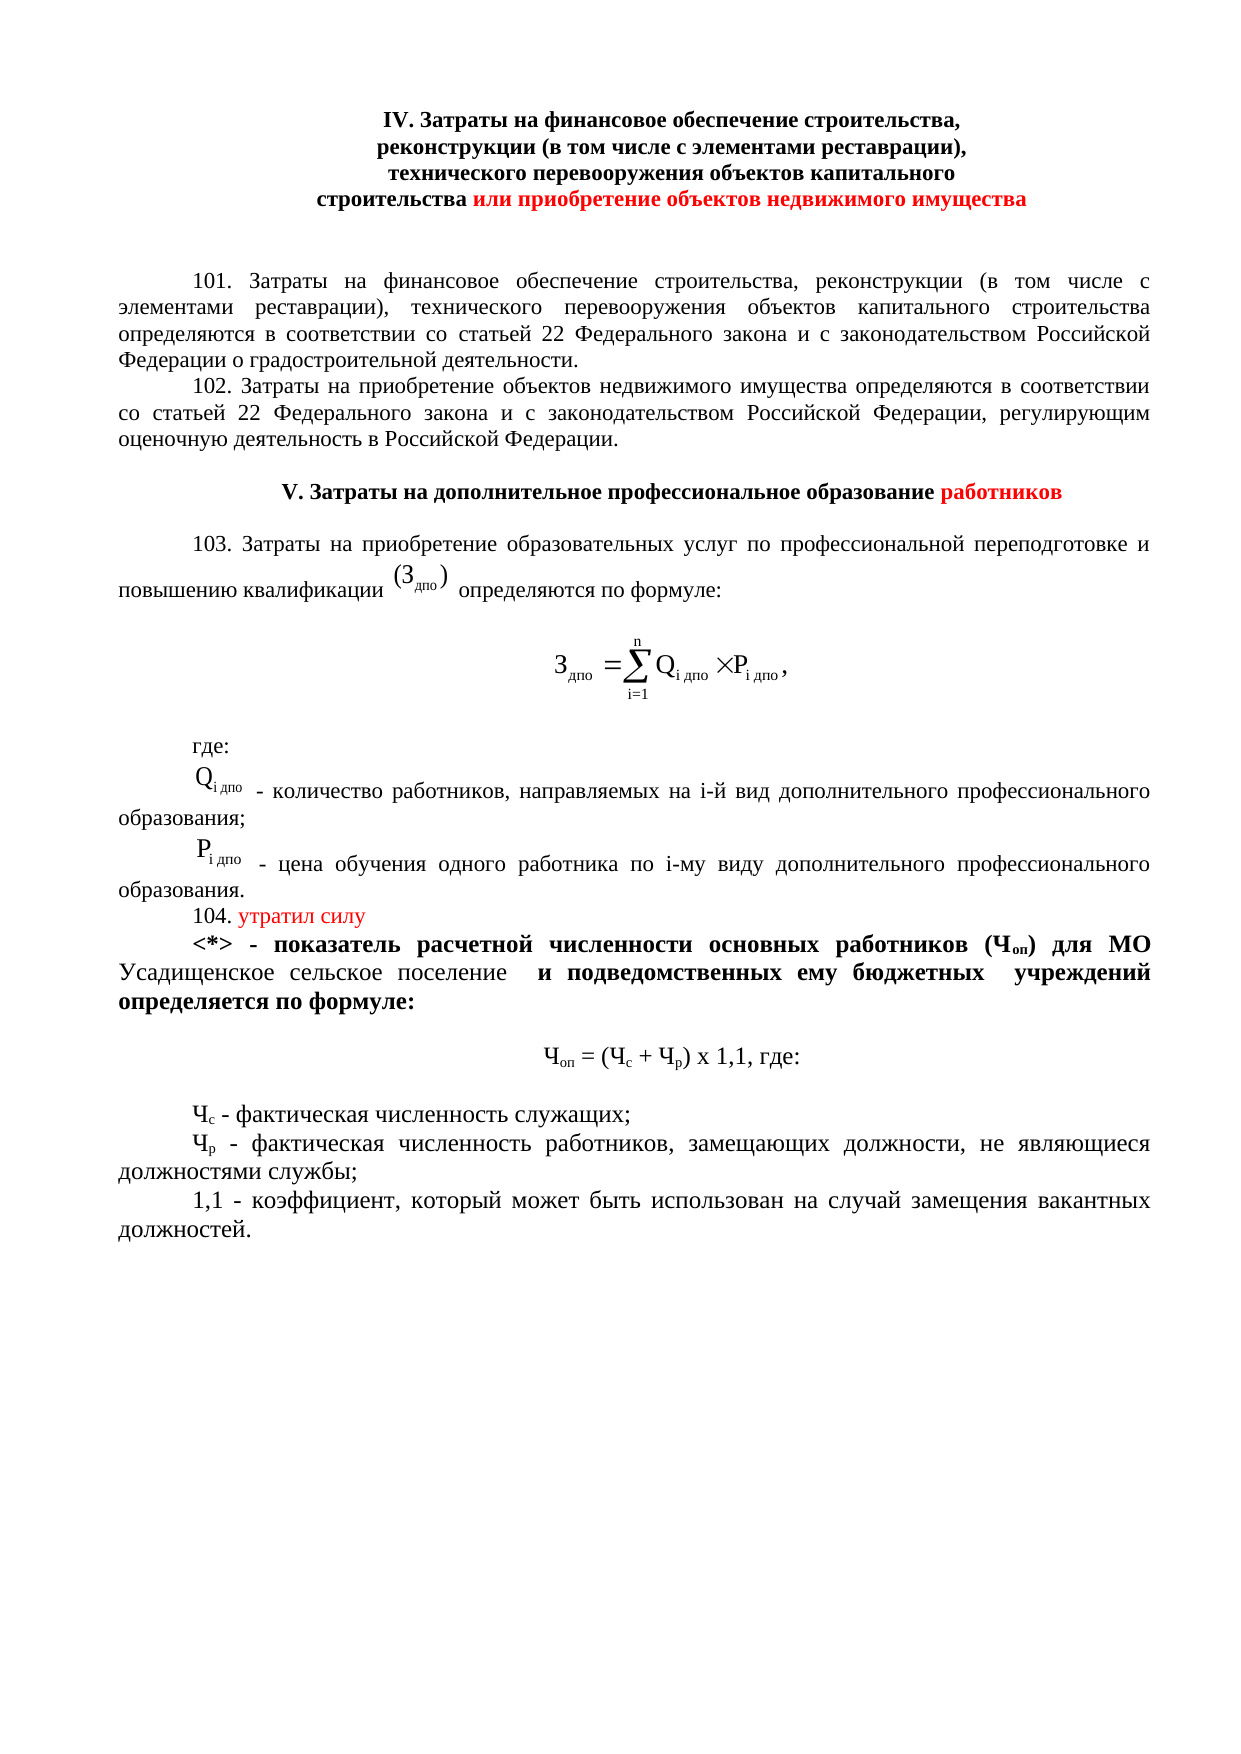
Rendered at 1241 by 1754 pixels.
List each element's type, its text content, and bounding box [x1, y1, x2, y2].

text 104. утратил силу [118, 902, 1152, 929]
text Чр - фактическая численность работников, замещающих должности, не являющиеся должностями службы; [118, 1128, 1152, 1185]
text где: [118, 732, 1152, 758]
text Чоп = (Чс + Чр) x 1,1, где: [118, 1041, 1152, 1070]
text 103. Затраты на приобретение образовательных услуг по профессиональной переподготовке и повышению квалификации определяются по формуле: [118, 530, 1152, 602]
text 102. Затраты на приобретение объектов недвижимого имущества определяются в соответствии со статьей 22 Федерального закона и с законодательством Российской Федерации, регулирующим оценочную деятельность в Российской Федерации. [118, 372, 1152, 451]
text Чс - фактическая численность служащих; [118, 1099, 1152, 1128]
text <*> - показатель расчетной численности основных работников (Чоп) для МО Усадищенское сельское поселение и подведомственных ему бюджетных учреждений определяется по формуле: [118, 929, 1152, 1015]
text 101. Затраты на финансовое обеспечение строительства, реконструкции (в том числе с элементами реставрации), технического перевооружения объектов капитального строительства определяются в соответствии со статьей 22 Федерального закона и с законодательством Российской Федерации о градостроительной деятельности. [118, 267, 1152, 372]
text V. Затраты на дополнительное профессиональное образование работников [118, 478, 1152, 504]
text реконструкции (в том числе с элементами реставрации), [118, 133, 1152, 159]
text - цена обучения одного работника по i-му виду дополнительного профессионального образования. [118, 830, 1152, 902]
text IV. Затраты на финансовое обеспечение строительства, [118, 106, 1152, 133]
text технического перевооружения объектов капитального [118, 159, 1152, 185]
text строительства или приобретение объектов недвижимого имущества [118, 185, 1152, 212]
text 1,1 - коэффициент, который может быть использован на случай замещения вакантных должностей. [118, 1185, 1152, 1243]
text - количество работников, направляемых на i-й вид дополнительного профессионального образования; [118, 758, 1152, 830]
